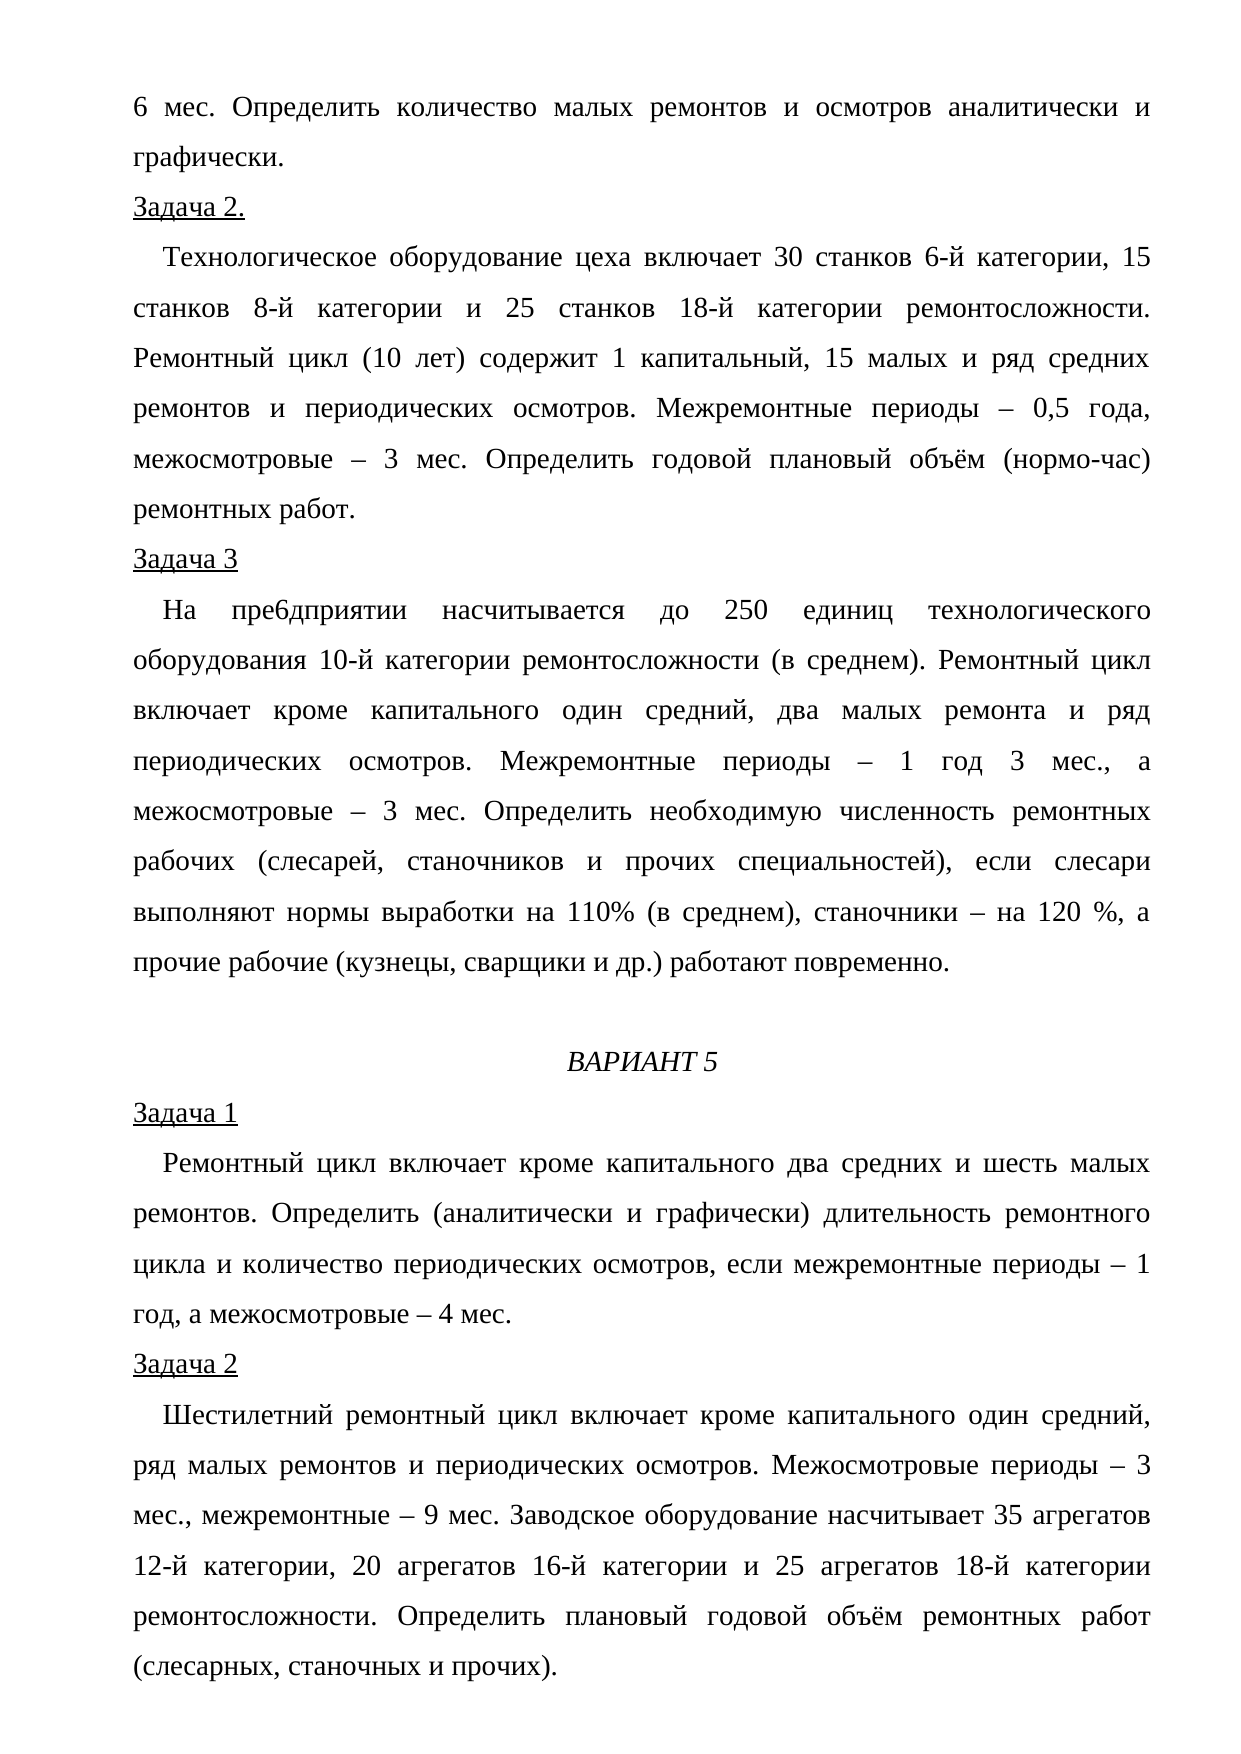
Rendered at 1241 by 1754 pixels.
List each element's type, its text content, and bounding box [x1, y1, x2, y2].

text На пре6дприятии насчитывается до 250 единиц технологического оборудования 10-й категории ремонтосложности (в среднем). Ремонтный цикл включает кроме капитального один средний, два малых ремонта и ряд периодических осмотров. Межремонтные периоды – 1 год 3 мес., а межосмотровые – 3 мес. Определить необходимую численность ремонтных рабочих (слесарей, станочников и прочих специальностей), если слесари выполняют нормы выработки на 110% (в среднем), станочники – на 120 %, а прочие рабочие (кузнецы, сварщики и др.) работают повременно. [133, 592, 1152, 977]
subtitle ВАРИАНТ 5 [133, 1044, 1152, 1078]
subtitle Задача 2 [133, 1346, 1152, 1380]
text Шестилетний ремонтный цикл включает кроме капитального один средний, ряд малых ремонтов и периодических осмотров. Межосмотровые периоды – 3 мес., межремонтные – 9 мес. Заводское оборудование насчитывает 35 агрегатов 12-й категории, 20 агрегатов 16-й категории и 25 агрегатов 18-й категории ремонтосложности. Определить плановый годовой объём ремонтных работ (слесарных, станочных и прочих). [133, 1397, 1152, 1682]
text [133, 89, 1152, 172]
text Задача 2. [133, 189, 1152, 223]
subtitle Задача 3 [133, 541, 1152, 575]
subtitle Задача 1 [133, 1095, 1152, 1128]
text Ремонтный цикл включает кроме капитального два средних и шесть малых ремонтов. Определить (аналитически и графически) длительность ремонтного цикла и количество периодических осмотров, если межремонтные периоды – 1 год, а межосмотровые – 4 мес. [133, 1145, 1152, 1330]
text Технологическое оборудование цеха включает 30 станков 6-й категории, 15 станков 8-й категории и 25 станков 18-й категории ремонтосложности. Ремонтный цикл (10 лет) содержит 1 капитальный, 15 малых и ряд средних ремонтов и периодических осмотров. Межремонтные периоды – 0,5 года, межосмотровые – 3 мес. Определить годовой плановый объём (нормо-час) ремонтных работ. [133, 239, 1152, 525]
